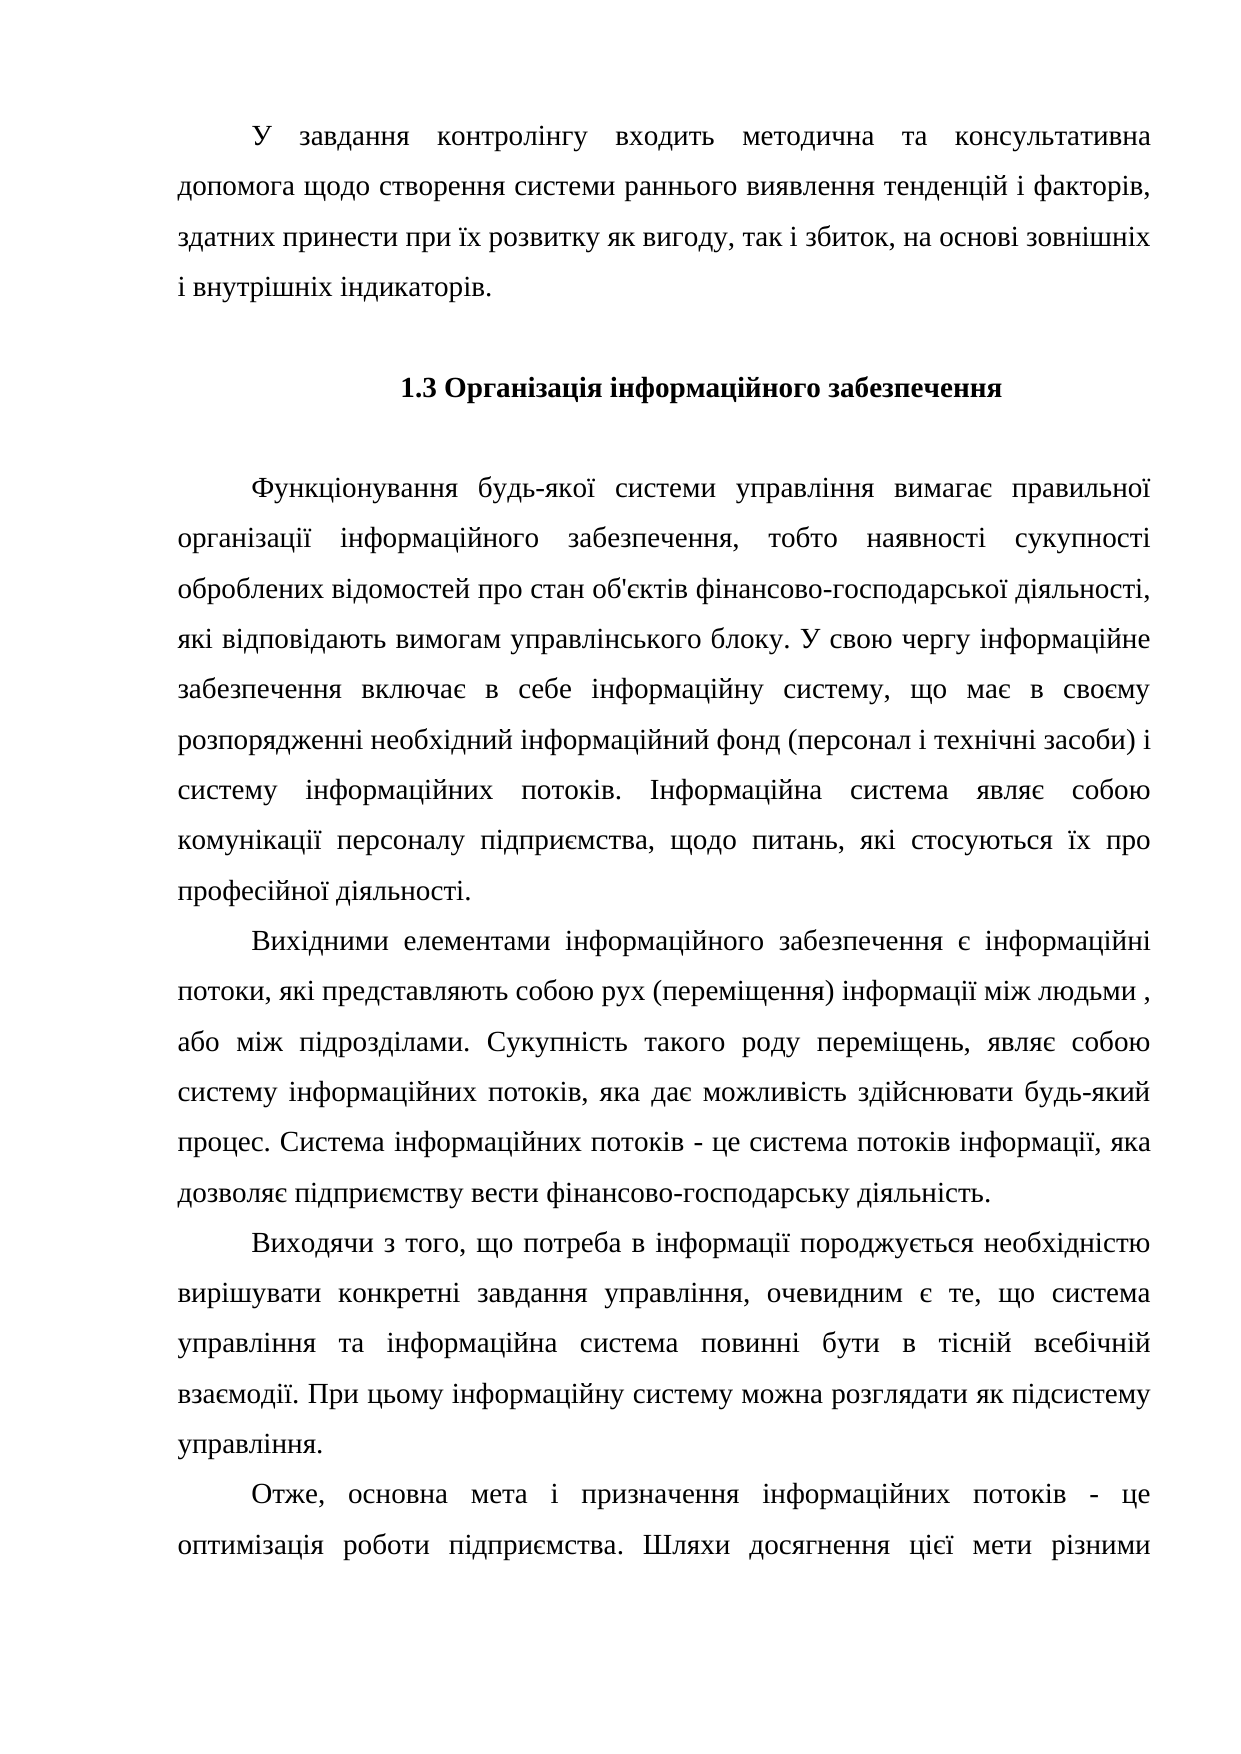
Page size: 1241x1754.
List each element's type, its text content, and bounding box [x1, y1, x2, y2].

text Виходячи з того, що потреба в інформації породжується необхідністю вирішувати конкретні завдання управління, очевидним є те, що система управління та інформаційна система повинні бути в тісній всебічній взаємодії. При цьому інформаційну систему можна розглядати як підсистему управління. [177, 1225, 1152, 1460]
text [177, 1477, 1152, 1560]
text 1.3 Організація інформаційного забезпечення [177, 370, 1152, 403]
text У завдання контролінгу входить методична та консультативна допомога щодо створення системи раннього виявлення тенденцій і факторів, здатних принести при їх розвитку як вигоду, так і збиток, на основі зовнішніх і внутрішніх індикаторів. [177, 118, 1152, 303]
text Вихідними елементами інформаційного забезпечення є інформаційні потоки, які представляють собою рух (переміщення) інформації між людьми , або між підрозділами. Сукупність такого роду переміщень, являє собою систему інформаційних потоків, яка дає можливість здійснювати будь-який процес. Система інформаційних потоків - це система потоків інформації, яка дозволяє підприємству вести фінансово-господарську діяльність. [177, 923, 1152, 1208]
text Функціонування будь-якої системи управління вимагає правильної організації інформаційного забезпечення, тобто наявності сукупності оброблених відомостей про стан об'єктів фінансово-господарської діяльності, які відповідають вимогам управлінського блоку. У свою чергу інформаційне забезпечення включає в себе інформаційну систему, що має в своєму розпорядженні необхідний інформаційний фонд (персонал і технічні засоби) і систему інформаційних потоків. Інформаційна система являє собою комунікації персоналу підприємства, щодо питань, які стосуються їх про професійної діяльності. [177, 470, 1152, 906]
